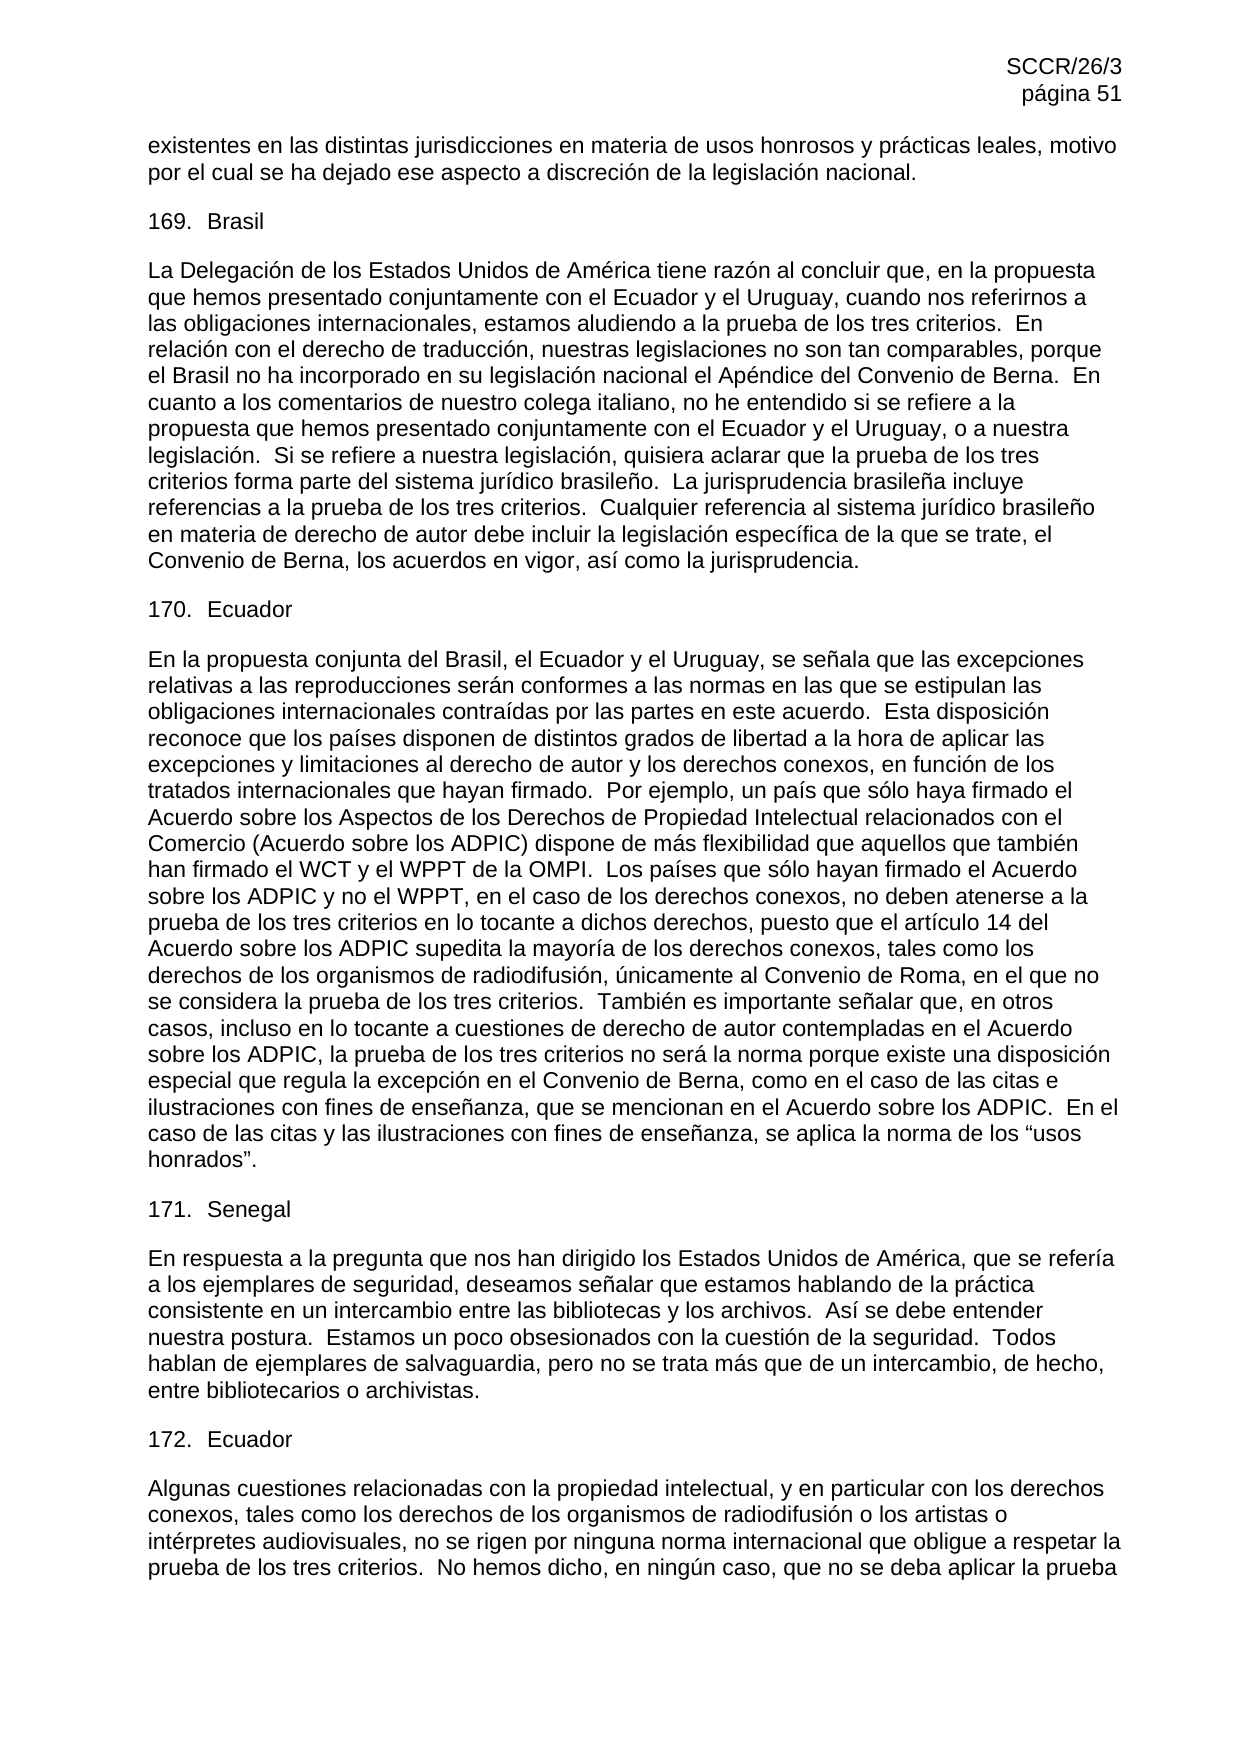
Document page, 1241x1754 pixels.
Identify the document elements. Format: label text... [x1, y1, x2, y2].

text Ecuador [148, 1426, 1122, 1452]
list La Delegación de los Estados Unidos de América tiene razón al concluir que, en la propuesta que hemos presentado conjuntamente con el Ecuador y el Uruguay, cuando nos referirnos a las obligaciones internacionales, estamos aludiendo a la prueba de los tres criterios. En relación con el derecho de traducción, nuestras legislaciones no son tan comparables, porque el Brasil no ha incorporado en su legislación nacional el Apéndice del Convenio de Berna. En cuanto a los comentarios de nuestro colega italiano, no he entendido si se refiere a la propuesta que hemos presentado conjuntamente con el Ecuador y el Uruguay, o a nuestra legislación. Si se refiere a nuestra legislación, quisiera aclarar que la prueba de los tres criterios forma parte del sistema jurídico brasileño. La jurisprudencia brasileña incluye referencias a la prueba de los tres criterios. Cualquier referencia al sistema jurídico brasileño en materia de derecho de autor debe incluir la legislación específica de la que se trate, el Convenio de Berna, los acuerdos en vigor, así como la jurisprudencia. [148, 257, 1122, 573]
text Senegal [148, 1196, 1122, 1222]
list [148, 1475, 1122, 1581]
text Ecuador [148, 596, 1122, 623]
text Brasil [148, 208, 1122, 234]
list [148, 132, 1122, 185]
list En respuesta a la pregunta que nos han dirigido los Estados Unidos de América, que se refería a los ejemplares de seguridad, deseamos señalar que estamos hablando de la práctica consistente en un intercambio entre las bibliotecas y los archivos. Así se debe entender nuestra postura. Estamos un poco obsesionados con la cuestión de la seguridad. Todos hablan de ejemplares de salvaguardia, pero no se trata más que de un intercambio, de hecho, entre bibliotecarios o archivistas. [148, 1245, 1122, 1403]
list En la propuesta conjunta del Brasil, el Ecuador y el Uruguay, se señala que las excepciones relativas a las reproducciones serán conformes a las normas en las que se estipulan las obligaciones internacionales contraídas por las partes en este acuerdo. Esta disposición reconoce que los países disponen de distintos grados de libertad a la hora de aplicar las excepciones y limitaciones al derecho de autor y los derechos conexos, en función de los tratados internacionales que hayan firmado. Por ejemplo, un país que sólo haya firmado el Acuerdo sobre los Aspectos de los Derechos de Propiedad Intelectual relacionados con el Comercio (Acuerdo sobre los ADPIC) dispone de más flexibilidad que aquellos que también han firmado el WCT y el WPPT de la OMPI. Los países que sólo hayan firmado el Acuerdo sobre los ADPIC y no el WPPT, en el caso de los derechos conexos, no deben atenerse a la prueba de los tres criterios en lo tocante a dichos derechos, puesto que el artículo 14 del Acuerdo sobre los ADPIC supedita la mayoría de los derechos conexos, tales como los derechos de los organismos de radiodifusión, únicamente al Convenio de Roma, en el que no se considera la prueba de los tres criterios. También es importante señalar que, en otros casos, incluso en lo tocante a cuestiones de derecho de autor contempladas en el Acuerdo sobre los ADPIC, la prueba de los tres criterios no será la norma porque existe una disposición especial que regula la excepción en el Convenio de Berna, como en el caso de las citas e ilustraciones con fines de enseñanza, que se mencionan en el Acuerdo sobre los ADPIC. En el caso de las citas y las ilustraciones con fines de enseñanza, se aplica la norma de los “usos honrados”. [148, 646, 1122, 1173]
